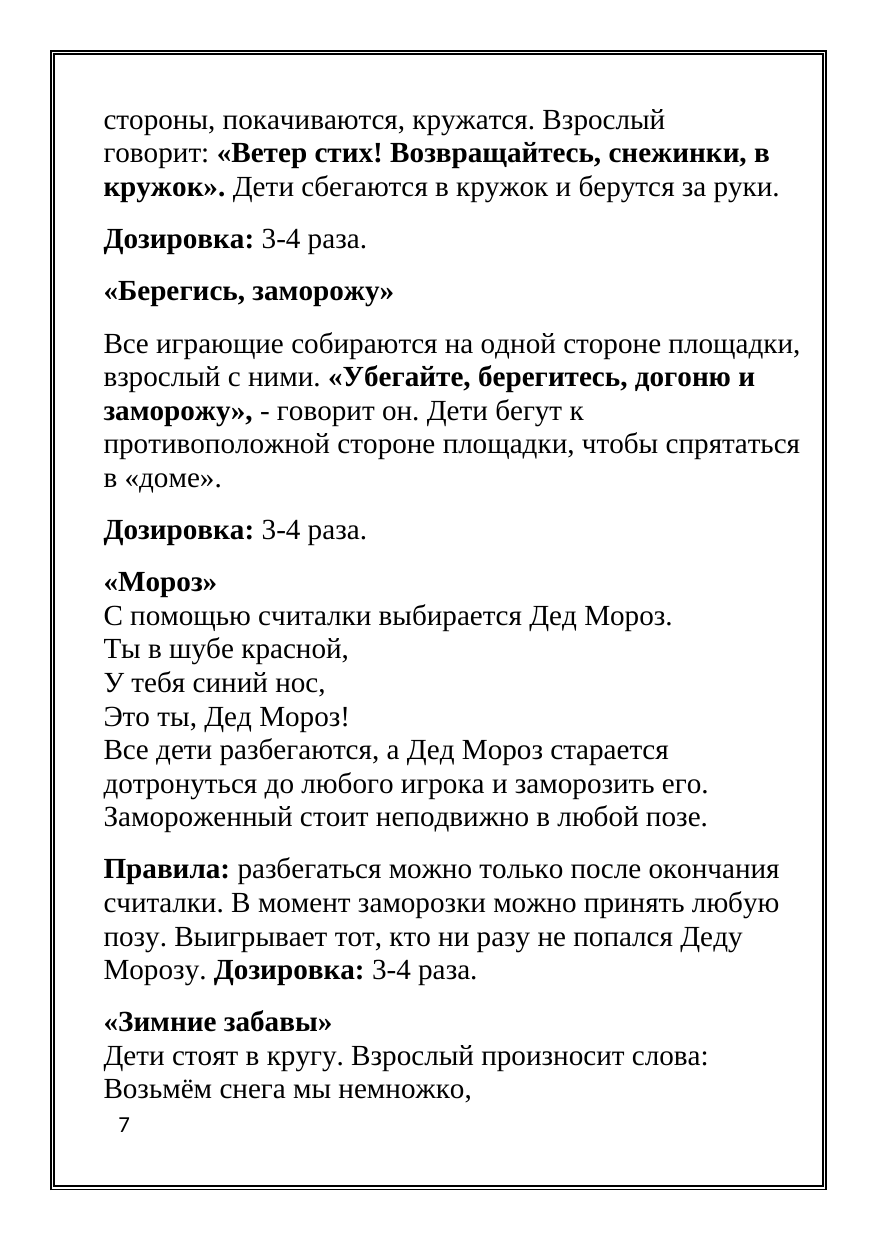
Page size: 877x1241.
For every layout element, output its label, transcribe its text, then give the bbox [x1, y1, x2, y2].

text Правила: разбегаться можно только после окончания считалки. В момент заморозки можно принять любую позу. Выигрывает тот, кто ни разу не попался Деду Морозу. Дозировка: 3-4 раза. [103, 852, 812, 986]
text Дозировка: 3-4 раза. [103, 221, 812, 255]
text С помощью считалки выбирается Дед Мороз. [103, 598, 812, 632]
text Ты в шубе красной, [103, 632, 812, 665]
text Это ты, Дед Мороз! [103, 699, 812, 732]
text «Мороз» [103, 564, 812, 598]
text У тебя синий нос, [103, 665, 812, 699]
text Все играющие собираются на одной стороне площадки, взрослый с ними. «Убегайте, берегитесь, догоню и заморожу», - говорит он. Дети бегут к противоположной стороне площадки, чтобы спрятаться в «доме». [103, 326, 812, 493]
text Дозировка: 3-4 раза. [103, 512, 812, 546]
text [103, 102, 812, 202]
text Все дети разбегаются, а Дед Мороз старается дотронуться до любого игрока и заморозить его. Замороженный стоит неподвижно в любой позе. [103, 732, 812, 833]
text «Зимние забавы» [103, 1004, 812, 1038]
text «Берегись, заморожу» [103, 273, 812, 307]
text Дети стоят в кругу. Взрослый произносит слова: [103, 1038, 812, 1072]
text Возьмём снега мы немножко, [103, 1072, 812, 1105]
